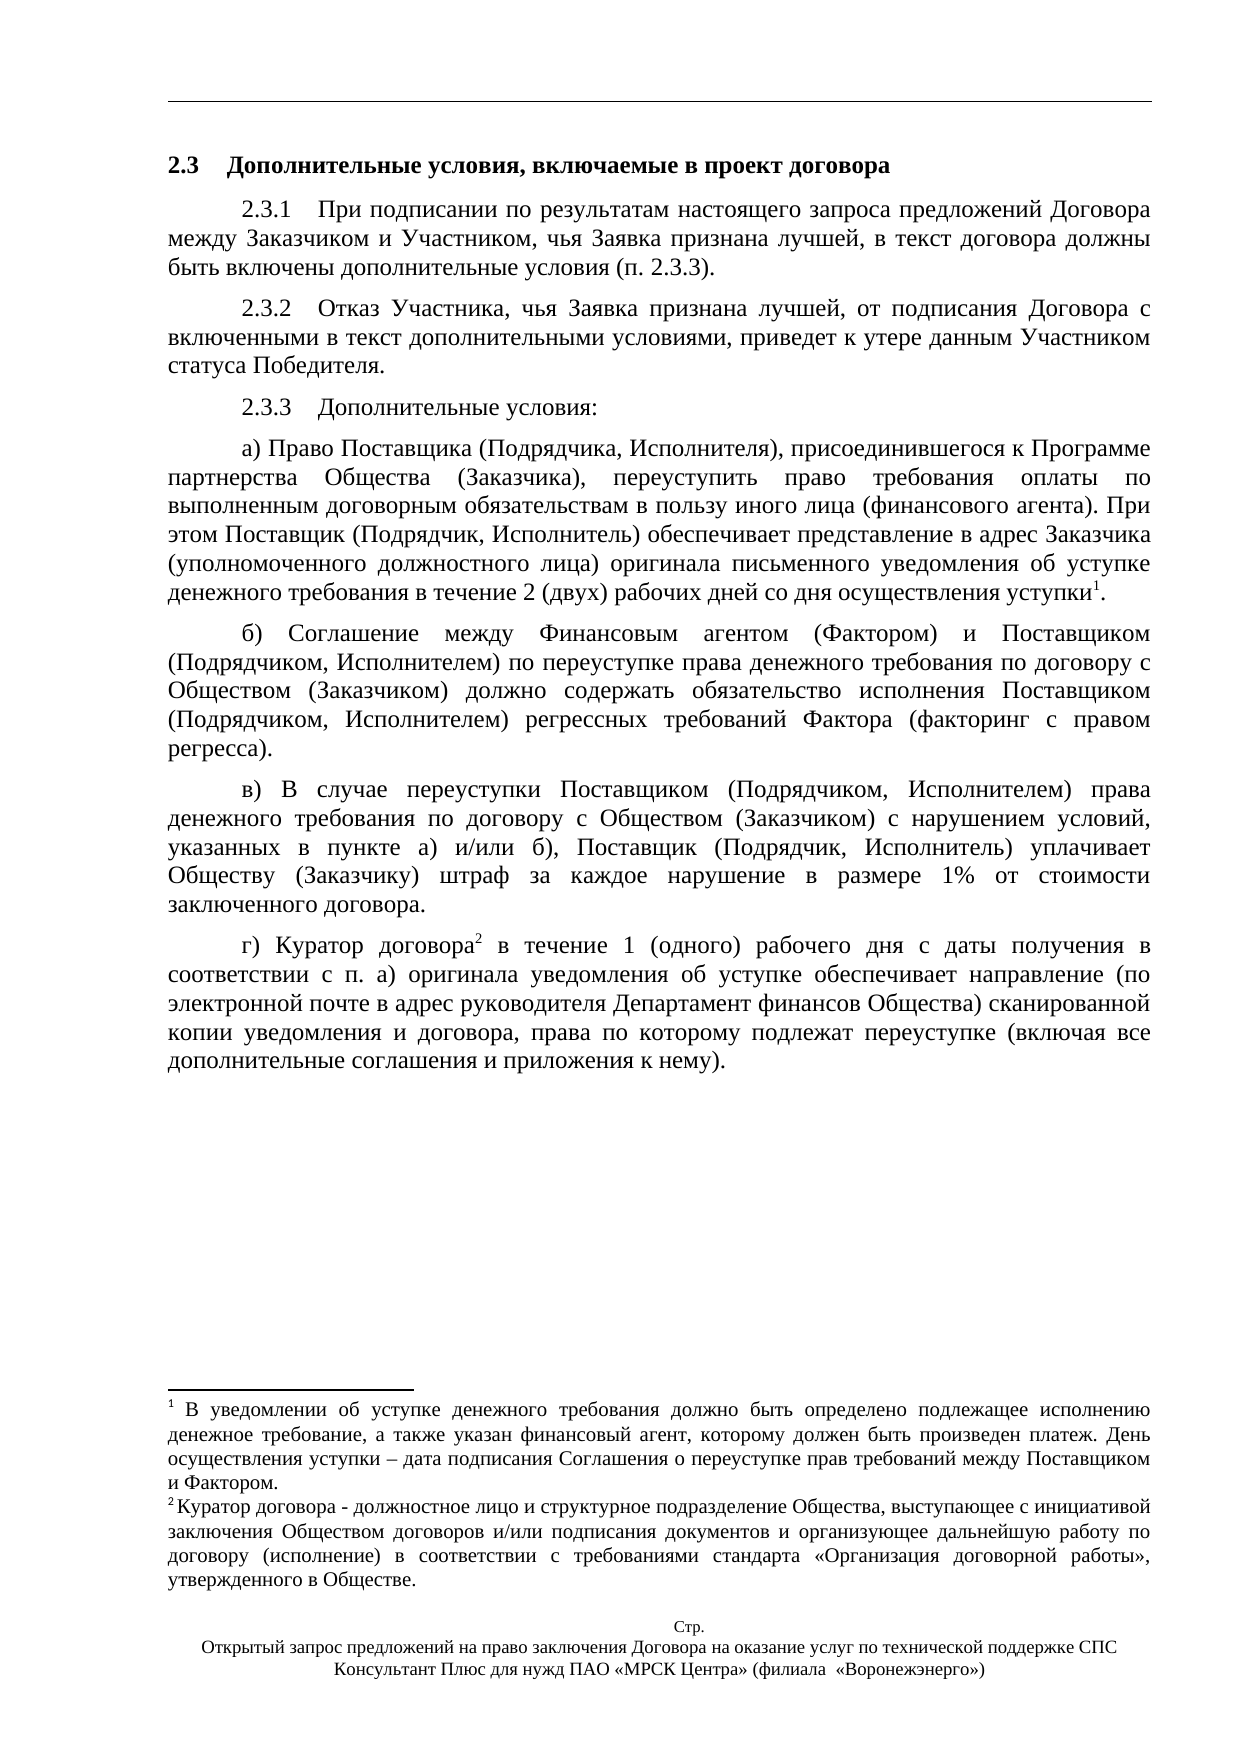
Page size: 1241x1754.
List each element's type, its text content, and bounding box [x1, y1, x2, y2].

subtitle Отказ Участника, чья Заявка признана лучшей, от подписания Договора с включенными в текст дополнительными условиями, приведет к утере данным Участником статуса Победителя. [168, 293, 1152, 379]
subtitle б) Соглашение между Финансовым агентом (Фактором) и Поставщиком (Подрядчиком, Исполнителем) по переуступке права денежного требования по договору с Обществом (Заказчиком) должно содержать обязательство исполнения Поставщиком (Подрядчиком, Исполнителем) регрессных требований Фактора (факторинг с правом регресса). [168, 618, 1152, 762]
subtitle а) Право Поставщика (Подрядчика, Исполнителя), присоединившегося к Программе партнерства Общества (Заказчика), переуступить право требования оплаты по выполненным договорным обязательствам в пользу иного лица (финансового агента). При этом Поставщик (Подрядчик, Исполнитель) обеспечивает представление в адрес Заказчика (уполномоченного должностного лица) оригинала письменного уведомления об уступке денежного требования в течение 2 (двух) рабочих дней со дня осуществления уступки. [168, 433, 1152, 605]
subtitle При подписании по результатам настоящего запроса предложений Договора между Заказчиком и Участником, чья Заявка признана лучшей, в текст договора должны быть включены дополнительные условия (п. 2.3.3). [168, 194, 1152, 280]
subtitle Дополнительные условия, включаемые в проект договора [168, 150, 1152, 179]
subtitle в) В случае переуступки Поставщиком (Подрядчиком, Исполнителем) права денежного требования по договору с Обществом (Заказчиком) с нарушением условий, указанных в пункте а) и/или б), Поставщик (Подрядчик, Исполнитель) уплачивает Обществу (Заказчику) штраф за каждое нарушение в размере 1% от стоимости заключенного договора. [168, 774, 1152, 918]
subtitle г) Куратор договора в течение 1 (одного) рабочего дня с даты получения в соответствии с п. а) оригинала уведомления об уступке обеспечивает направление (по электронной почте в адрес руководителя Департамент финансов Общества) сканированной копии уведомления и договора, права по которому подлежат переуступке (включая все дополнительные соглашения и приложения к нему). [168, 930, 1152, 1074]
subtitle Дополнительные условия: [168, 392, 1152, 420]
